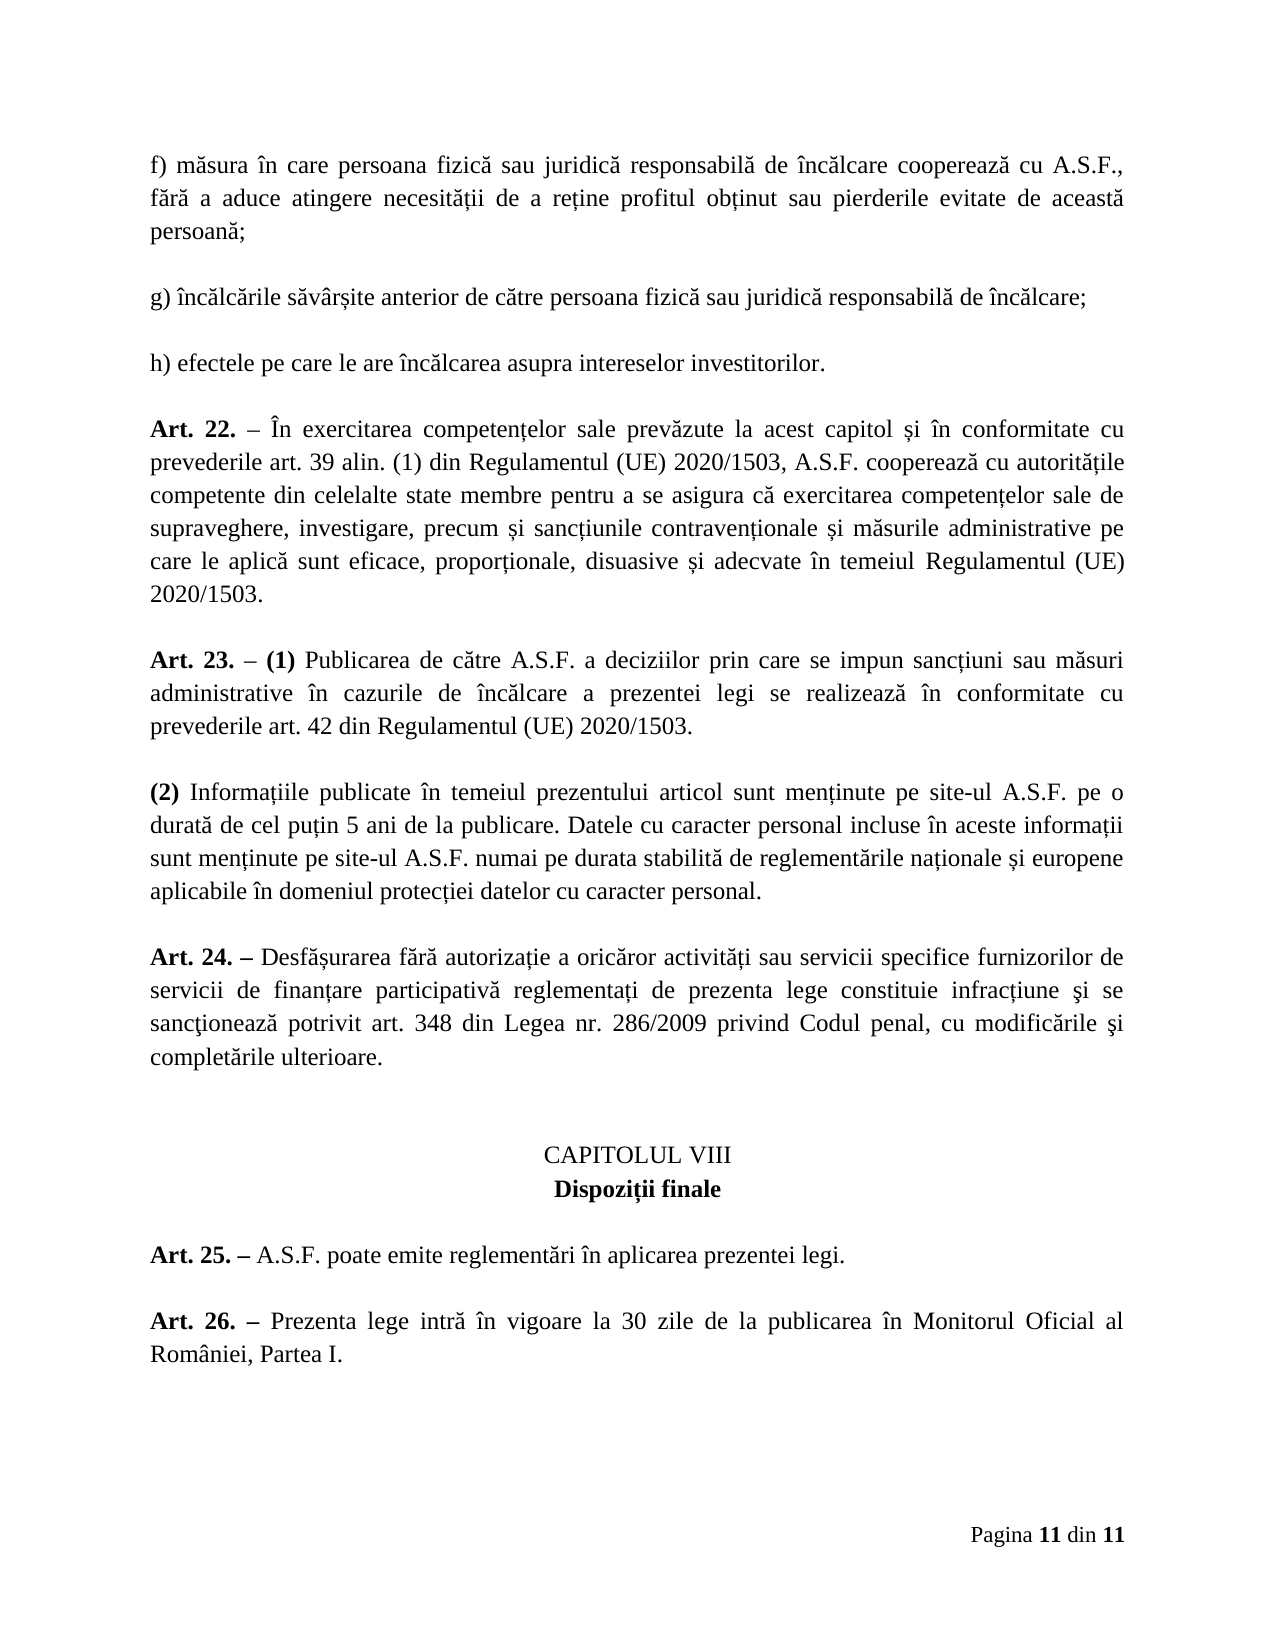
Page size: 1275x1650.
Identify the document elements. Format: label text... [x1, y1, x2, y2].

text h) efectele pe care le are încălcarea asupra intereselor investitorilor. [150, 348, 1125, 377]
text CAPITOLUL VIII [150, 1141, 1125, 1169]
text Dispoziții finale [150, 1174, 1125, 1202]
text f) măsura în care persoana fizică sau juridică responsabilă de încălcare cooperează cu A.S.F., fără a aduce atingere necesității de a reține profitul obținut sau pierderile evitate de această persoană; [150, 150, 1125, 245]
text Art. 26. – Prezenta lege intră în vigoare la 30 zile de la publicarea în Monitorul Oficial al României, Partea I. [150, 1306, 1125, 1367]
text (2) Informațiile publicate în temeiul prezentului articol sunt menținute pe site-ul A.S.F. pe o durată de cel puțin 5 ani de la publicare. Datele cu caracter personal incluse în aceste informații sunt menținute pe site-ul A.S.F. numai pe durata stabilită de reglementările naționale și europene aplicabile în domeniul protecției datelor cu caracter personal. [150, 777, 1125, 905]
text Art. 22. – În exercitarea competențelor sale prevăzute la acest capitol și în conformitate cu prevederile art. 39 alin. (1) din Regulamentul (UE) 2020/1503, A.S.F. cooperează cu autoritățile competente din celelalte state membre pentru a se asigura că exercitarea competențelor sale de supraveghere, investigare, precum și sancțiunile contravenționale și măsurile administrative pe care le aplică sunt eficace, proporționale, disuasive și adecvate în temeiul Regulamentul (UE) 2020/1503. [150, 414, 1125, 608]
text Art. 25. – A.S.F. poate emite reglementări în aplicarea prezentei legi. [150, 1240, 1125, 1268]
text Art. 23. – (1) Publicarea de către A.S.F. a deciziilor prin care se impun sancțiuni sau măsuri administrative în cazurile de încălcare a prezentei legi se realizează în conformitate cu prevederile art. 42 din Regulamentul (UE) 2020/1503. [150, 645, 1125, 740]
text Art. 24. – Desfășurarea fără autorizație a oricăror activități sau servicii specifice furnizorilor de servicii de finanțare participativă reglementați de prezenta lege constituie infracțiune şi se sancţionează potrivit art. 348 din Legea nr. 286/2009 privind Codul penal, cu modificările şi completările ulterioare. [150, 942, 1125, 1070]
text g) încălcările săvârșite anterior de către persoana fizică sau juridică responsabilă de încălcare; [150, 282, 1125, 311]
